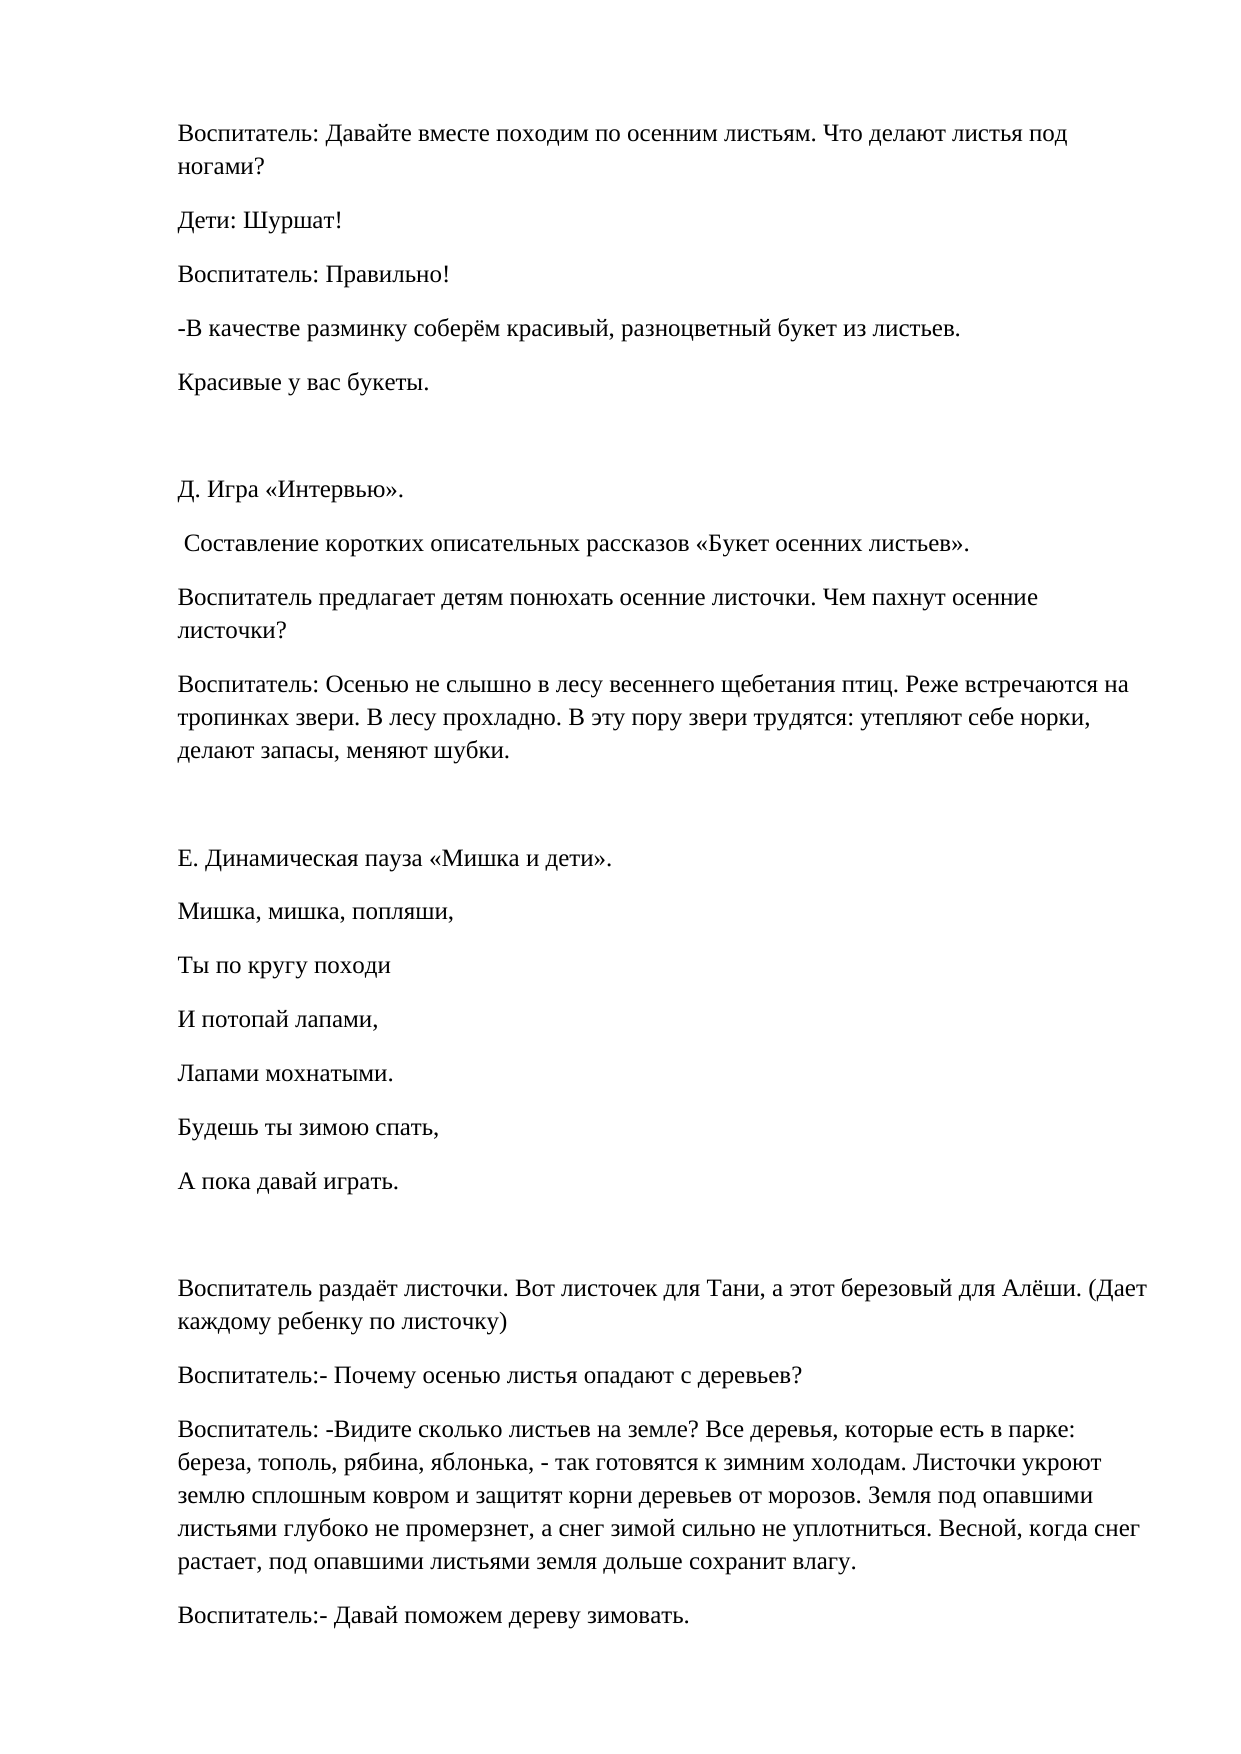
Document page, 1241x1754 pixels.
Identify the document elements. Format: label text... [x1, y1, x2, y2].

text И потопай лапами, [177, 1004, 1152, 1033]
text А пока давай играть. [177, 1166, 1152, 1194]
text Воспитатель:- Давай поможем дереву зимовать. [177, 1600, 1152, 1629]
text Воспитатель предлагает детям понюхать осенние листочки. Чем пахнут осенние листочки? [177, 582, 1152, 644]
text Воспитатель раздаёт листочки. Вот листочек для Тани, а этот березовый для Алёши. (Дает каждому ребенку по листочку) [177, 1273, 1152, 1335]
text Д. Игра «Интервью». [177, 474, 1152, 503]
text Мишка, мишка, попляши, [177, 896, 1152, 925]
text Е. Динамическая пауза «Мишка и дети». [177, 843, 1152, 871]
text Дети: Шуршат! [177, 205, 1152, 234]
text Воспитатель:- Почему осенью листья опадают с деревьев? [177, 1360, 1152, 1389]
text Красивые у вас букеты. [177, 367, 1152, 395]
text Воспитатель: -Видите сколько листьев на земле? Все деревья, которые есть в парке: береза, тополь, рябина, яблонька, - так готовятся к зимним холодам. Листочки укроют землю сплошным ковром и защитят корни деревьев от морозов. Земля под опавшими листьями глубоко не промерзнет, а снег зимой сильно не уплотниться. Весной, когда снег растает, под опавшими листьями земля дольше сохранит влагу. [177, 1414, 1152, 1575]
text Составление коротких описательных рассказов «Букет осенних листьев». [177, 528, 1152, 557]
text Ты по кругу походи [177, 950, 1152, 979]
text Воспитатель: Осенью не слышно в лесу весеннего щебетания птиц. Реже встречаются на тропинках звери. В лесу прохладно. В эту пору звери трудятся: утепляют себе норки, делают запасы, меняют шубки. [177, 669, 1152, 764]
text Лапами мохнатыми. [177, 1058, 1152, 1087]
text -В качестве разминку соберём красивый, разноцветный букет из листьев. [177, 313, 1152, 341]
text Воспитатель: Правильно! [177, 259, 1152, 288]
text Будешь ты зимою спать, [177, 1112, 1152, 1141]
text Воспитатель: Давайте вместе походим по осенним листьям. Что делают листья под ногами? [177, 118, 1152, 180]
